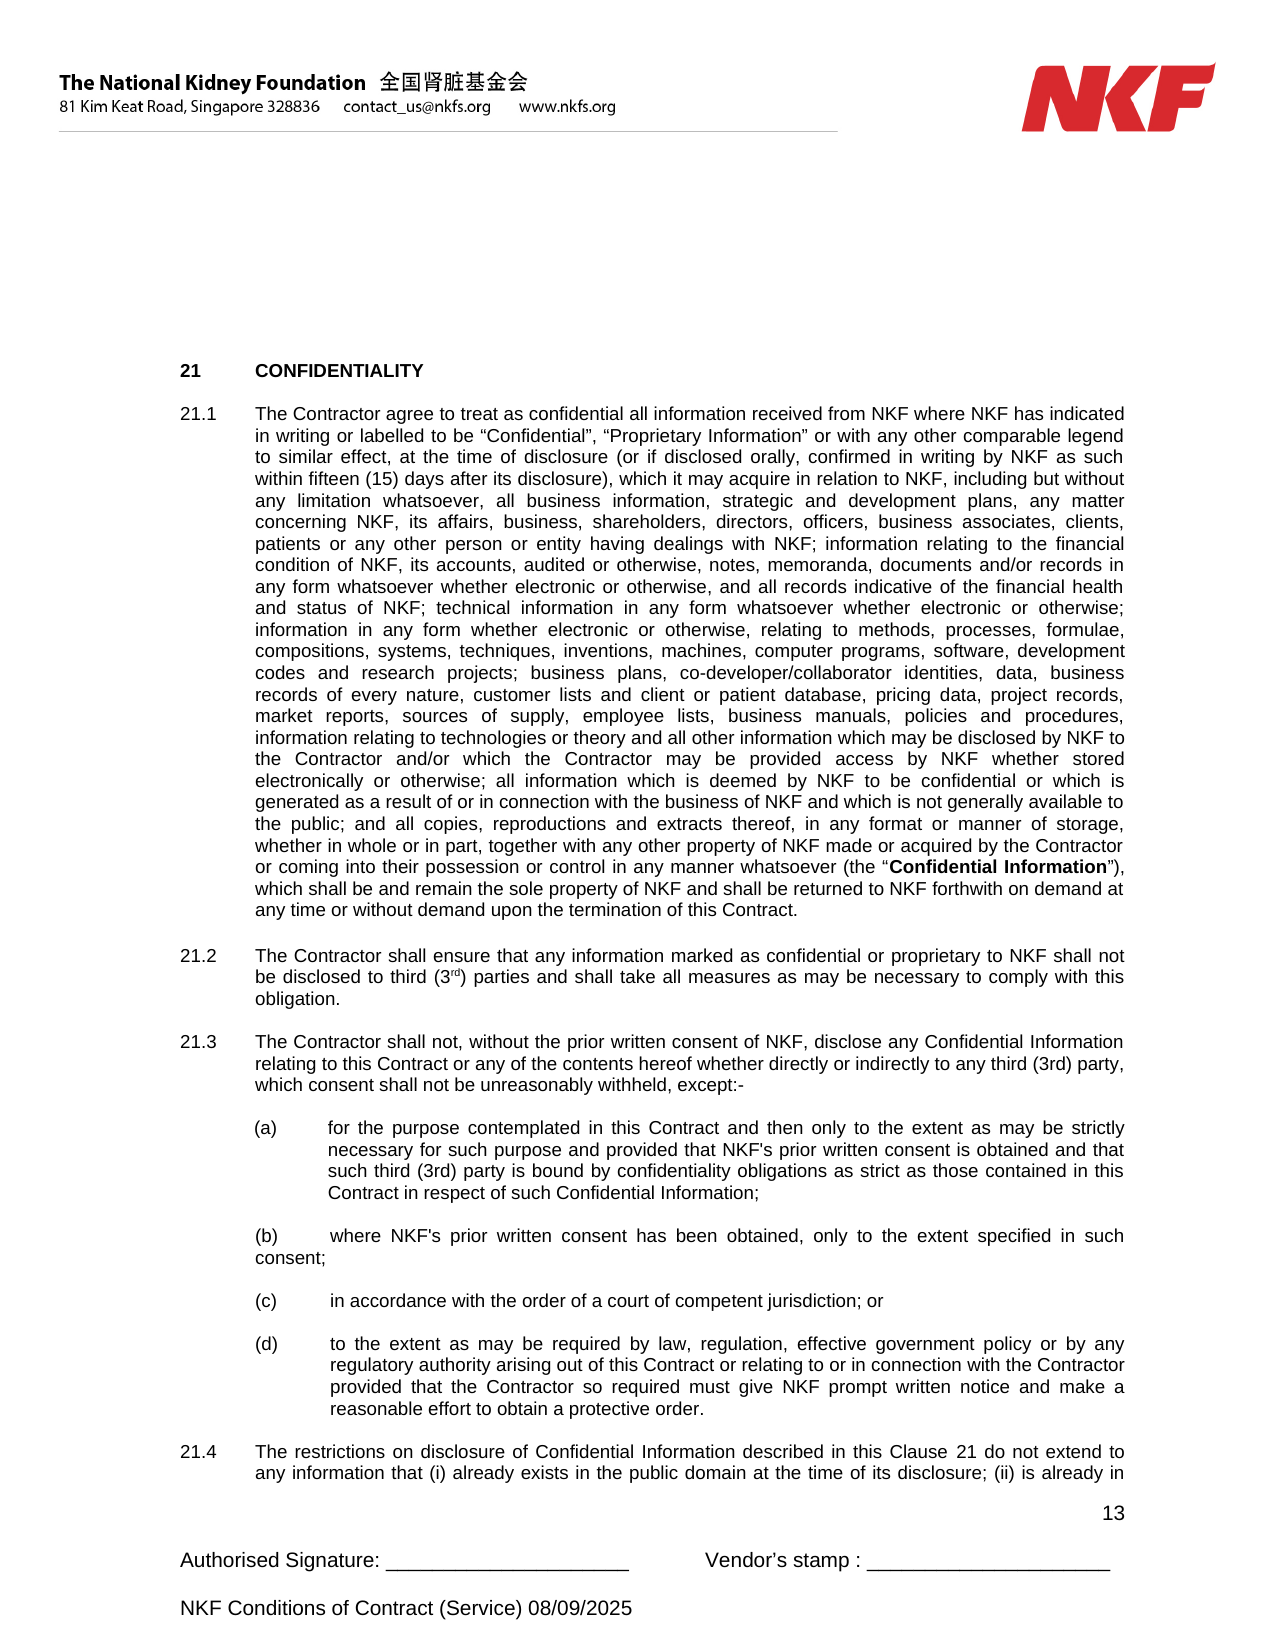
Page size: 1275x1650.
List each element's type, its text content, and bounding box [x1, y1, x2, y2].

text (b) where NKF's prior written consent has been obtained, only to the extent specified in such consent; [180, 1225, 1125, 1268]
list The Contractor shall not, without the prior written consent of NKF, disclose any Confidential Information relating to this Contract or any of the contents hereof whether directly or indirectly to any third (3rd) party, which consent shall not be unreasonably withheld, except:- [180, 1031, 1125, 1096]
text (a) for the purpose contemplated in this Contract and then only to the extent as may be strictly necessary for such purpose and provided that NKF's prior written consent is obtained and that such third (3rd) party is bound by confidentiality obligations as strict as those contained in this Contract in respect of such Confidential Information; [254, 1117, 1125, 1203]
list The Contractor agree to treat as confidential all information received from NKF where NKF has indicated in writing or labelled to be “Confidential”, “Proprietary Information” or with any other comparable legend to similar effect, at the time of disclosure (or if disclosed orally, confirmed in writing by NKF as such within fifteen (15) days after its disclosure), which it may acquire in relation to NKF, including but without any limitation whatsoever, all business information, strategic and development plans, any matter concerning NKF, its affairs, business, shareholders, directors, officers, business associates, clients, patients or any other person or entity having dealings with NKF; information relating to the financial condition of NKF, its accounts, audited or otherwise, notes, memoranda, documents and/or records in any form whatsoever whether electronic or otherwise, and all records indicative of the financial health and status of NKF; technical information in any form whatsoever whether electronic or otherwise; information in any form whether electronic or otherwise, relating to methods, processes, formulae, compositions, systems, techniques, inventions, machines, computer programs, software, development codes and research projects; business plans, co-developer/collaborator identities, data, business records of every nature, customer lists and client or patient database, pricing data, project records, market reports, sources of supply, employee lists, business manuals, policies and procedures, information relating to technologies or theory and all other information which may be disclosed by NKF to the Contractor and/or which the Contractor may be provided access by NKF whether stored electronically or otherwise; all information which is deemed by NKF to be confidential or which is generated as a result of or in connection with the business of NKF and which is not generally available to the public; and all copies, reproductions and extracts thereof, in any format or manner of storage, whether in whole or in part, together with any other property of NKF made or acquired by the Contractor or coming into their possession or control in any manner whatsoever (the “Confidential Information”), which shall be and remain the sole property of NKF and shall be returned to NKF forthwith on demand at any time or without demand upon the termination of this Contract. [180, 403, 1125, 921]
picture [0, 0, 1272, 165]
text (d) to the extent as may be required by law, regulation, effective government policy or by any regulatory authority arising out of this Contract or relating to or in connection with the Contractor provided that the Contractor so required must give NKF prompt written notice and make a reasonable effort to obtain a protective order. [255, 1333, 1125, 1419]
subtitle CONFIDENTIALITY [180, 360, 1125, 382]
list The Contractor shall ensure that any information marked as confidential or proprietary to NKF shall not be disclosed to third (3rd) parties and shall take all measures as may be necessary to comply with this obligation. [180, 944, 1125, 1009]
text (c) in accordance with the order of a court of competent jurisdiction; or [180, 1289, 1125, 1311]
